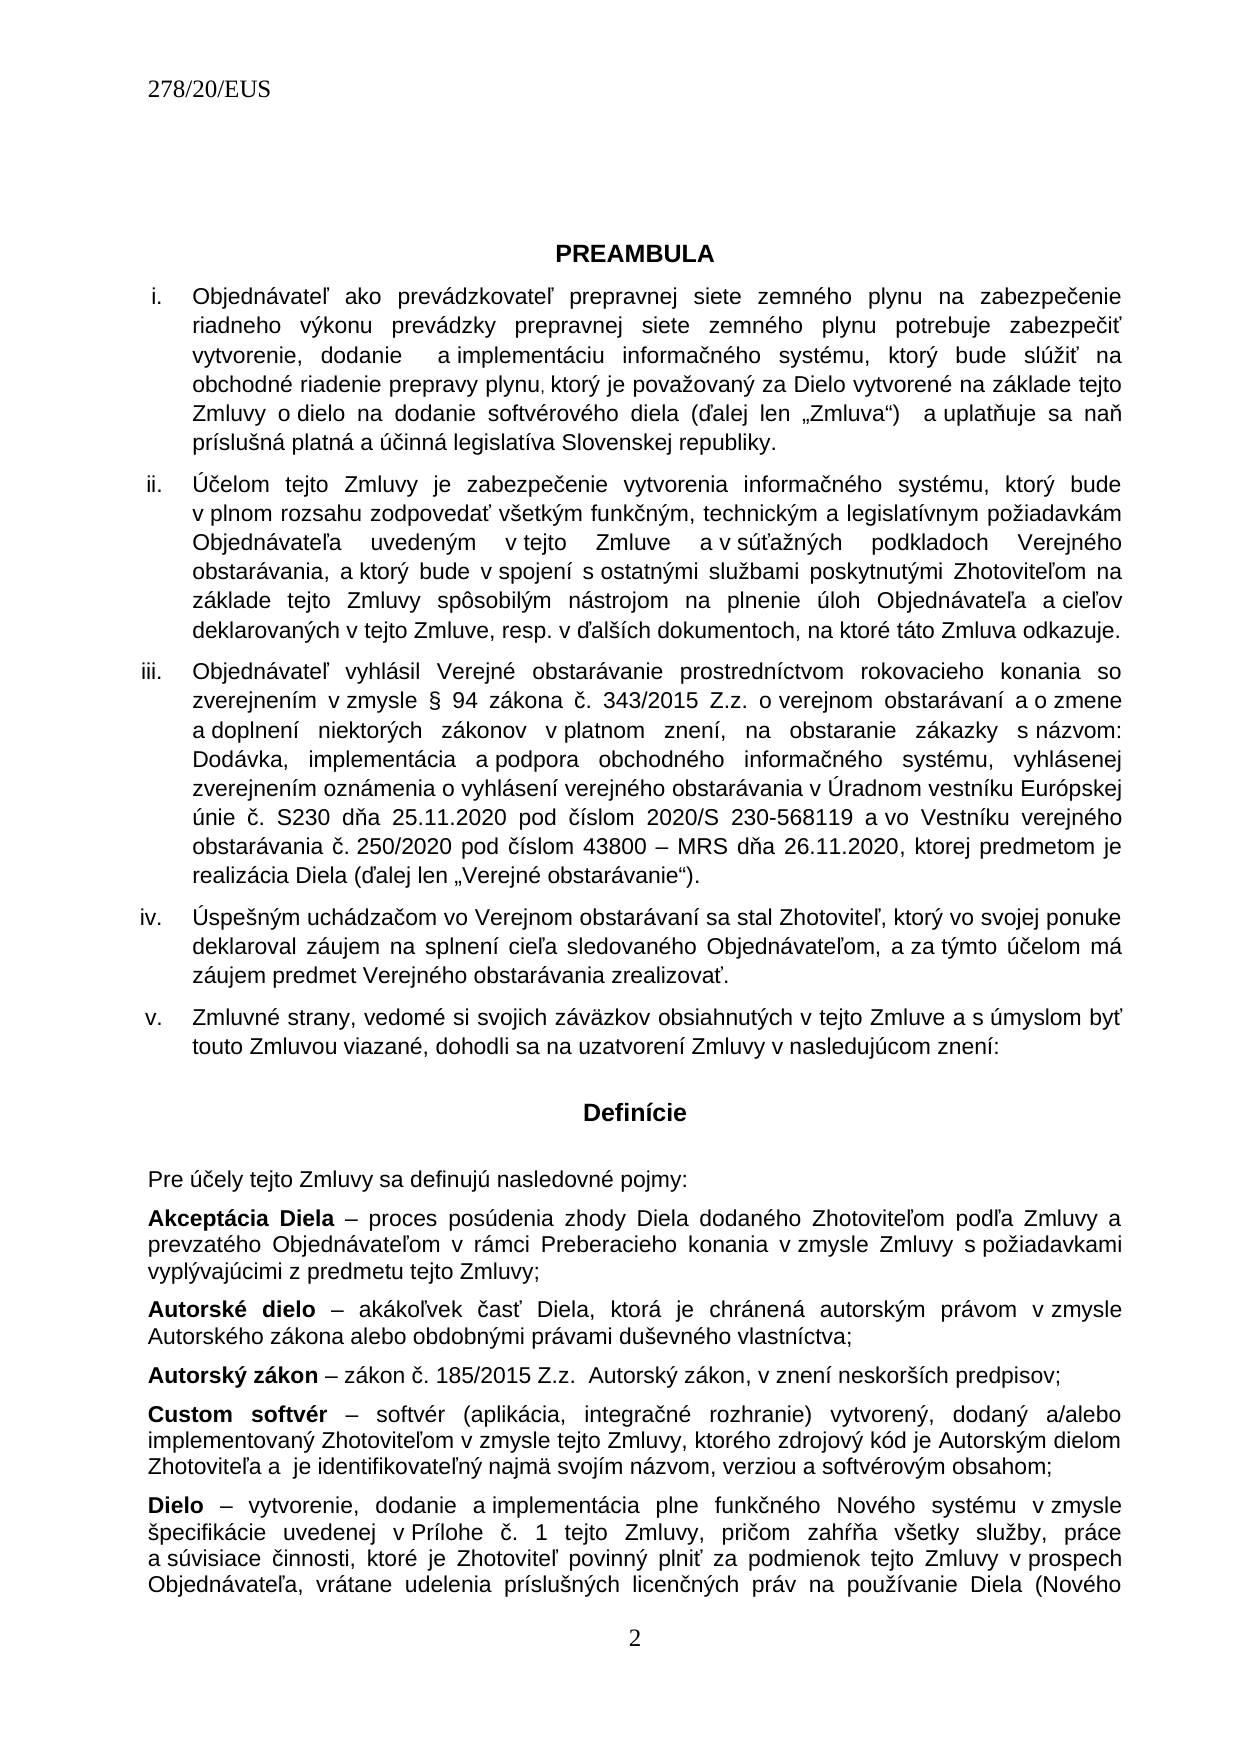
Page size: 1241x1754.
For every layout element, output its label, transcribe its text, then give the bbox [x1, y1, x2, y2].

list PREAMBULA [148, 239, 1122, 268]
text Custom softvér – softvér (aplikácia, integračné rozhranie) vytvorený, dodaný a/alebo implementovaný Zhotoviteľom v zmysle tejto Zmluvy, ktorého zdrojový kód je Autorským dielom Zhotoviteľa a je identifikovateľný najmä svojím názvom, verziou a softvérovým obsahom; [148, 1401, 1122, 1479]
text Autorský zákon – zákon č. 185/2015 Z.z. Autorský zákon, v znení neskorších predpisov; [148, 1362, 1122, 1388]
list Zmluvné strany, vedomé si svojich záväzkov obsiahnutých v tejto Zmluve a s úmyslom byť touto Zmluvou viazané, dohodli sa na uzatvorení Zmluvy v nasledujúcom znení: [162, 1001, 1122, 1059]
list Objednávateľ vyhlásil Verejné obstarávanie prostredníctvom rokovacieho konania so zverejnením v zmysle § 94 zákona č. 343/2015 Z.z. o verejnom obstarávaní a o zmene a doplnení niektorých zákonov v platnom znení, na obstaranie zákazky s názvom: Dodávka, implementácia a podpora obchodného informačného systému, vyhlásenej zverejnením oznámenia o vyhlásení verejného obstarávania v Úradnom vestníku Európskej únie č. S230 dňa 25.11.2020 pod číslom 2020/S 230-568119 a vo Vestníku verejného obstarávania č. 250/2020 pod číslom 43800 – MRS dňa 26.11.2020, ktorej predmetom je realizácia Diela (ďalej len „Verejné obstarávanie“). [162, 655, 1122, 889]
list Objednávateľ ako prevádzkovateľ prepravnej siete zemného plynu na zabezpečenie riadneho výkonu prevádzky prepravnej siete zemného plynu potrebuje zabezpečiť vytvorenie, dodanie a implementáciu informačného systému, ktorý bude slúžiť na obchodné riadenie prepravy plynu, ktorý je považovaný za Dielo vytvorené na základe tejto Zmluvy o dielo na dodanie softvérového diela (ďalej len „Zmluva“) a uplatňuje sa naň príslušná platná a účinná legislatíva Slovenskej republiky. [162, 280, 1122, 455]
text Pre účely tejto Zmluvy sa definujú nasledovné pojmy: [148, 1166, 1122, 1192]
text Autorské dielo – akákoľvek časť Diela, ktorá je chránená autorským právom v zmysle Autorského zákona alebo obdobnými právami duševného vlastníctva; [148, 1296, 1122, 1349]
text Akceptácia Diela – proces posúdenia zhody Diela dodaného Zhotoviteľom podľa Zmluvy a prevzatého Objednávateľom v rámci Preberacieho konania v zmysle Zmluvy s požiadavkami vyplývajúcimi z predmetu tejto Zmluvy; [148, 1205, 1122, 1284]
text Definície [148, 1098, 1122, 1127]
list Úspešným uchádzačom vo Verejnom obstarávaní sa stal Zhotoviteľ, ktorý vo svojej ponuke deklaroval záujem na splnení cieľa sledovaného Objednávateľom, a za týmto účelom má záujem predmet Verejného obstarávania zrealizovať. [162, 901, 1122, 989]
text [148, 1492, 1122, 1597]
list Účelom tejto Zmluvy je zabezpečenie vytvorenia informačného systému, ktorý bude v plnom rozsahu zodpovedať všetkým funkčným, technickým a legislatívnym požiadavkám Objednávateľa uvedeným v tejto Zmluve a v súťažných podkladoch Verejného obstarávania, a ktorý bude v spojení s ostatnými službami poskytnutými Zhotoviteľom na základe tejto Zmluvy spôsobilým nástrojom na plnenie úloh Objednávateľa a cieľov deklarovaných v tejto Zmluve, resp. v ďalších dokumentoch, na ktoré táto Zmluva odkazuje. [162, 468, 1122, 643]
